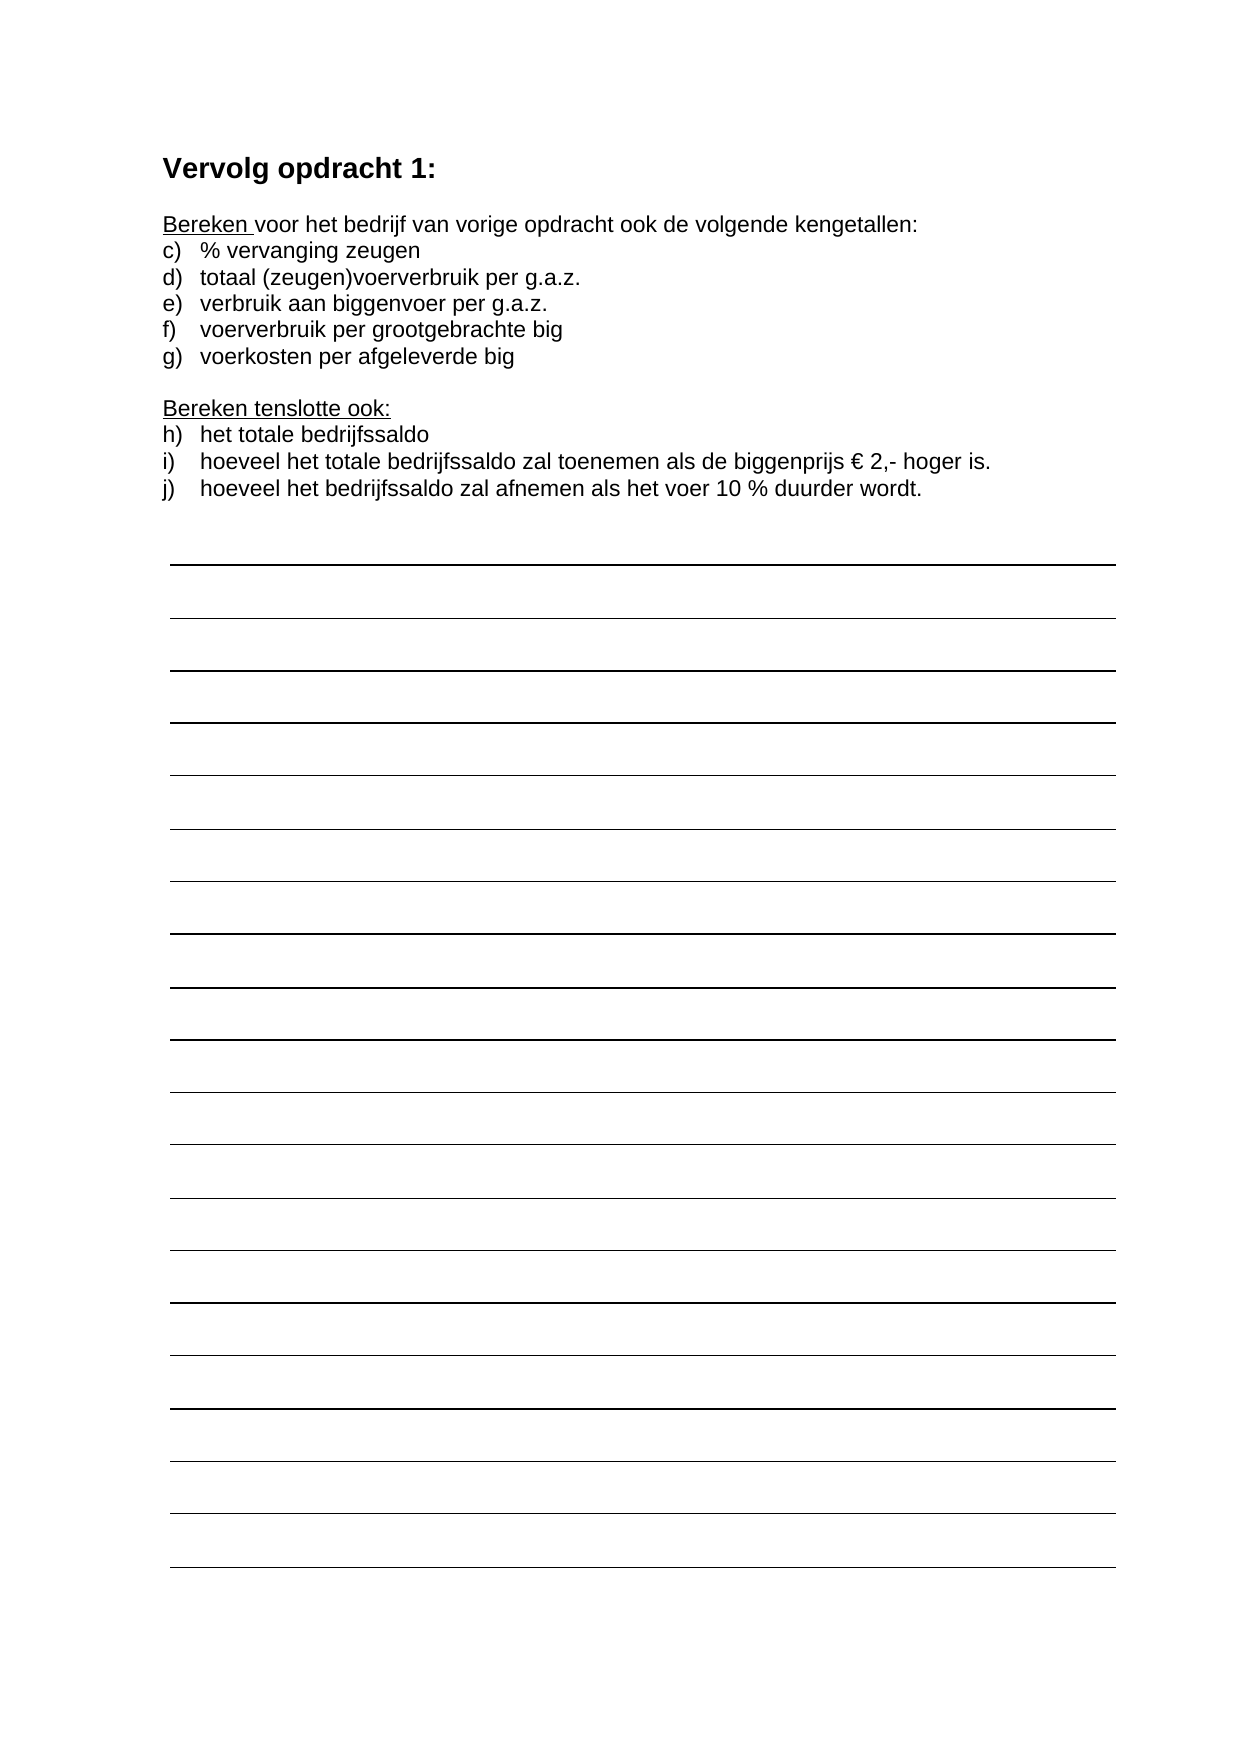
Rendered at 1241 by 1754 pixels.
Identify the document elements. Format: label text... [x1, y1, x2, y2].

list verbruik aan biggenvoer per g.a.z. [162, 290, 1072, 317]
list voerkosten per afgeleverde big [162, 343, 1072, 369]
text Bereken voor het bedrijf van vorige opdracht ook de volgende kengetallen: [162, 212, 1072, 238]
list % vervanging zeugen [162, 238, 1072, 264]
list hoeveel het bedrijfssaldo zal afnemen als het voer 10 % duurder wordt. [162, 474, 1072, 501]
list totaal (zeugen)voerverbruik per g.a.z. [162, 264, 1072, 290]
text Vervolg opdracht 1: [162, 151, 1072, 185]
list het totale bedrijfssaldo [162, 422, 1072, 448]
list voerverbruik per grootgebrachte big [162, 317, 1072, 343]
list hoeveel het totale bedrijfssaldo zal toenemen als de biggenprijs € 2,- hoger is. [162, 448, 1072, 474]
text Bereken tenslotte ook: [162, 396, 1072, 422]
